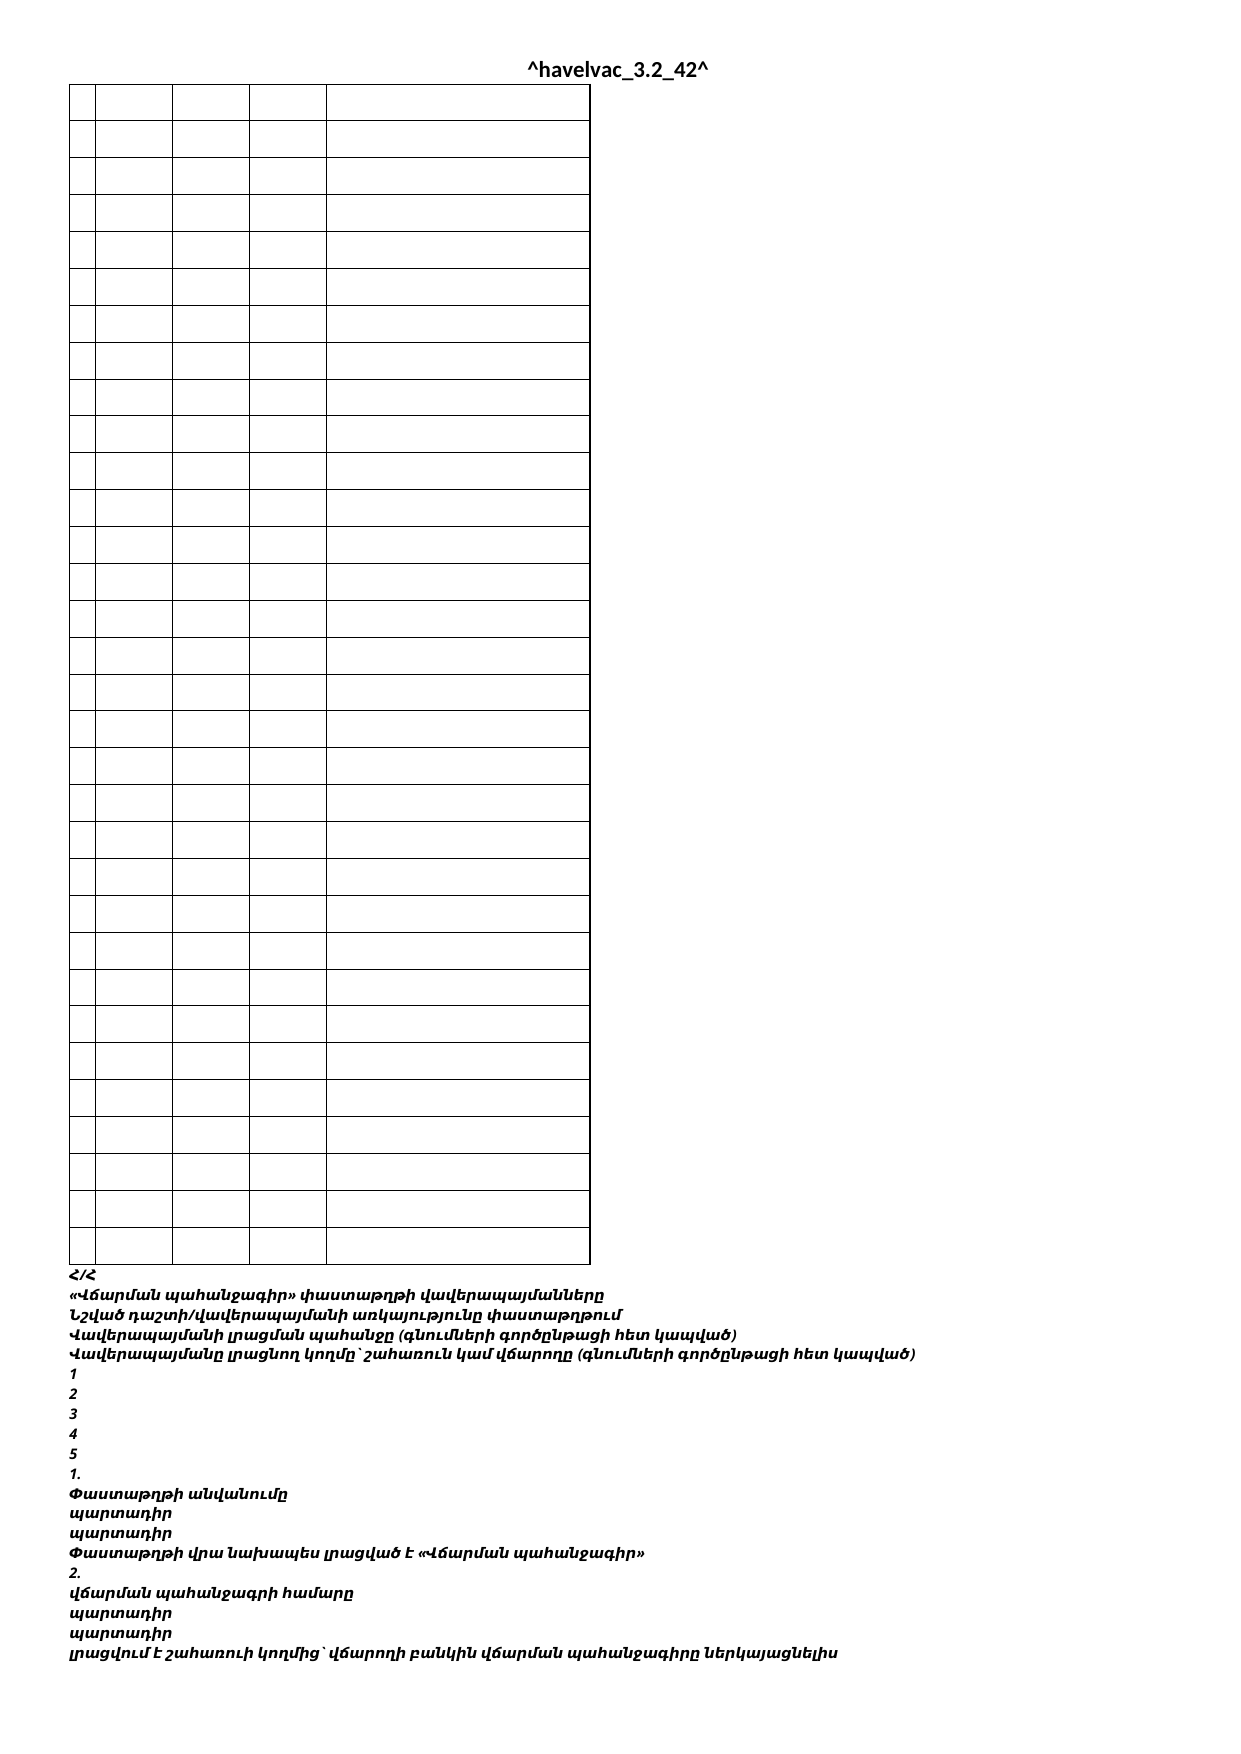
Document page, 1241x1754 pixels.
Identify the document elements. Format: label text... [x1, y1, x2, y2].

text ^havelvac_3.2_42^ [69, 56, 1167, 83]
